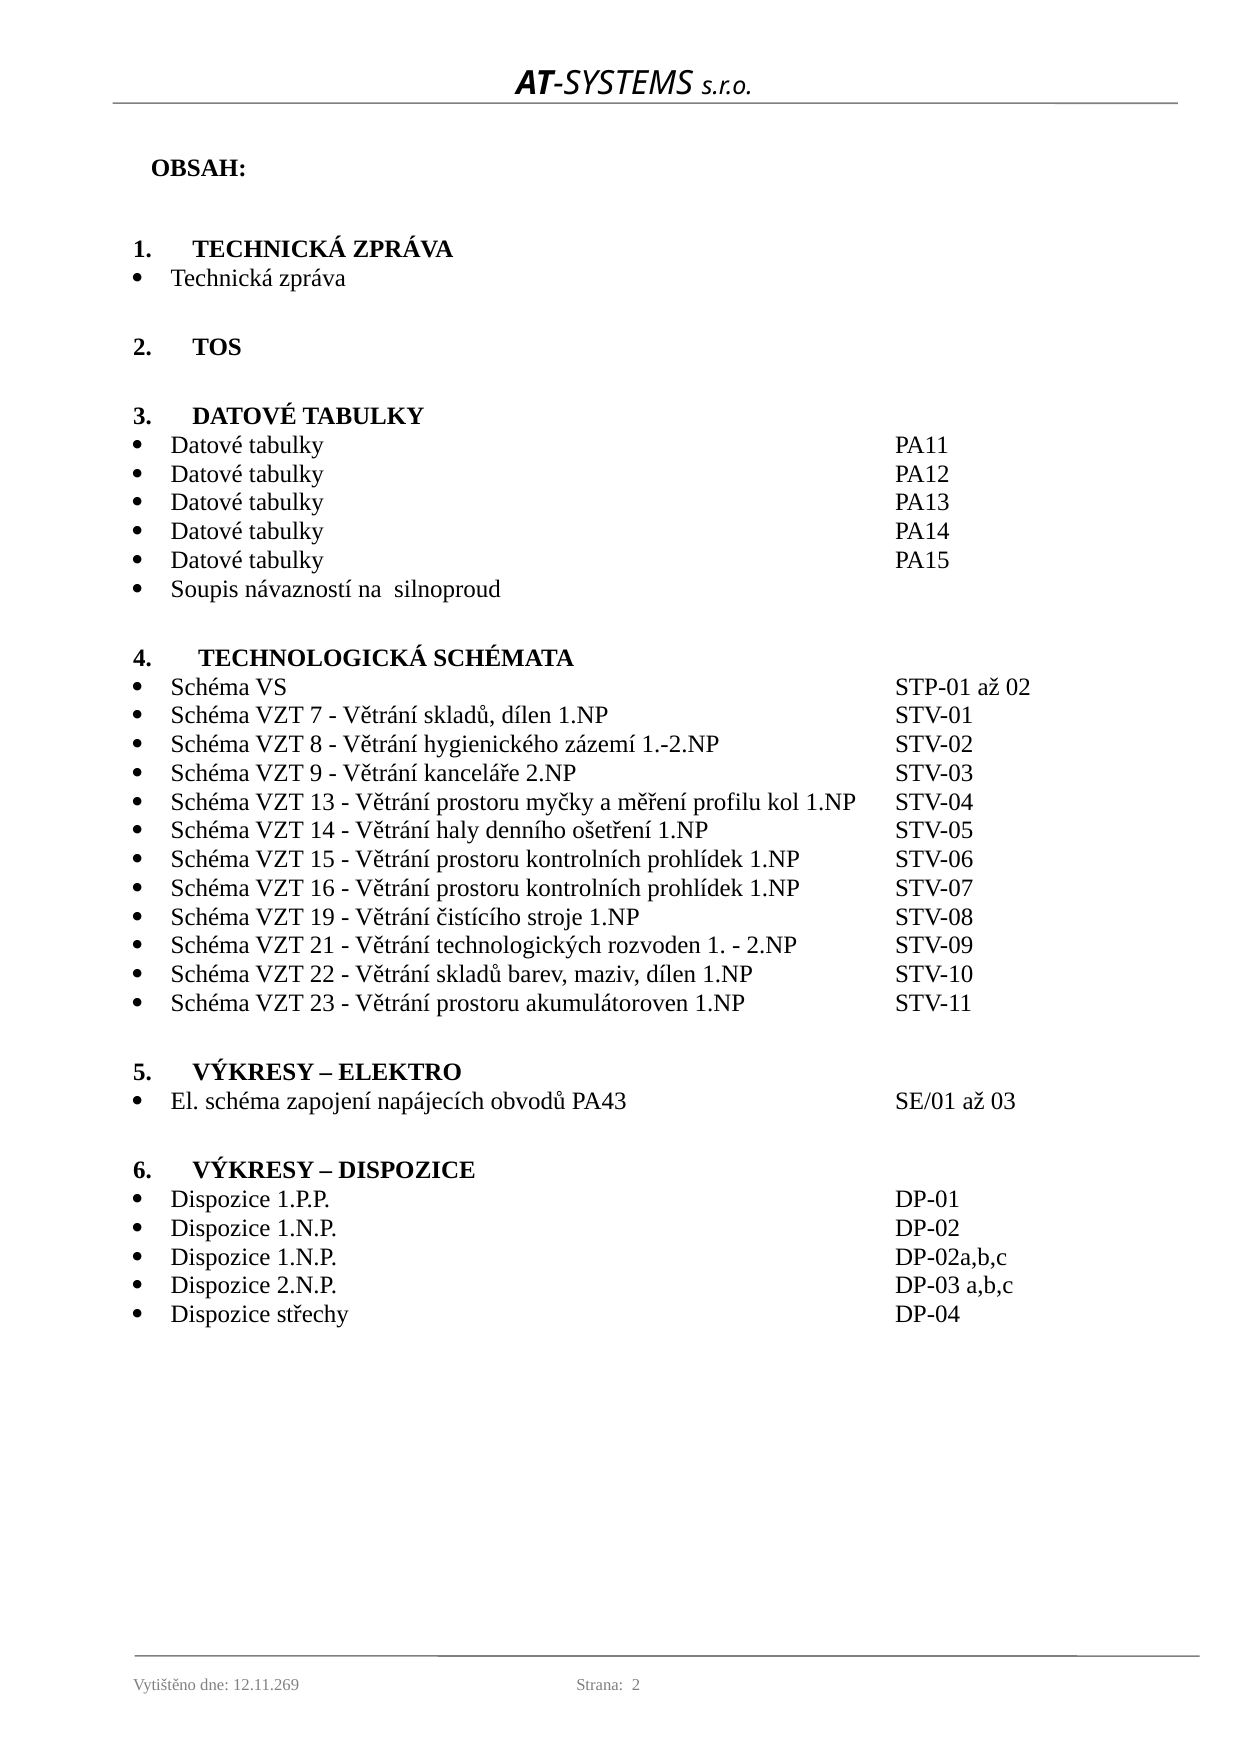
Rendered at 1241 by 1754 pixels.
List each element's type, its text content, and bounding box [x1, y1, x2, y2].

list Soupis návazností na silnoproud [133, 574, 1139, 602]
list Schéma VZT 14 - Větrání haly denního ošetření 1.NP STV-05 [133, 816, 1139, 844]
list Schéma VZT 13 - Větrání prostoru myčky a měření profilu kol 1.NP STV-04 [133, 787, 1139, 816]
list Dispozice 1.N.P. DP-02 [133, 1213, 1139, 1242]
list El. schéma zapojení napájecích obvodů PA43 SE/01 až 03 [133, 1086, 1139, 1115]
text OBSAH: [133, 153, 1139, 182]
list Datové tabulky PA13 [133, 487, 1139, 516]
list Schéma VZT 21 - Větrání technologických rozvoden 1. - 2.NP STV-09 [133, 931, 1139, 959]
list Schéma VZT 19 - Větrání čistícího stroje 1.NP STV-08 [133, 902, 1139, 931]
list Datové tabulky PA12 [133, 459, 1139, 487]
list Datové tabulky PA14 [133, 516, 1139, 545]
list TECHNOLOGICKÁ SCHÉMATA [133, 643, 1139, 672]
list Schéma VZT 22 - Větrání skladů barev, maziv, dílen 1.NP STV-10 [133, 959, 1139, 988]
list TECHNICKÁ ZPRÁVA [133, 234, 1139, 263]
list VÝKRESY – ELEKTRO [133, 1057, 1139, 1086]
list Dispozice 2.N.P. DP-03 a,b,c [133, 1270, 1139, 1299]
list Datové tabulky PA11 [133, 430, 1139, 459]
list TOS [133, 332, 1139, 361]
list Dispozice 1.N.P. DP-02a,b,c [133, 1242, 1139, 1270]
list Schéma VZT 15 - Větrání prostoru kontrolních prohlídek 1.NP STV-06 [133, 844, 1139, 873]
list VÝKRESY – DISPOZICE [133, 1155, 1139, 1184]
list Schéma VZT 8 - Větrání hygienického zázemí 1.-2.NP STV-02 [133, 729, 1139, 758]
list DATOVÉ TABULKY [133, 401, 1139, 430]
list Schéma VZT 16 - Větrání prostoru kontrolních prohlídek 1.NP STV-07 [133, 873, 1139, 902]
list Schéma VS STP-01 až 02 [133, 672, 1139, 701]
list Schéma VZT 23 - Větrání prostoru akumulátoroven 1.NP STV-11 [133, 988, 1139, 1017]
list Schéma VZT 7 - Větrání skladů, dílen 1.NP STV-01 [133, 701, 1139, 729]
list Dispozice 1.P.P. DP-01 [133, 1184, 1139, 1213]
list Technická zpráva [133, 263, 1139, 291]
list Datové tabulky PA15 [133, 545, 1139, 574]
list Schéma VZT 9 - Větrání kanceláře 2.NP STV-03 [133, 758, 1139, 787]
list Dispozice střechy DP-04 [133, 1299, 1139, 1328]
